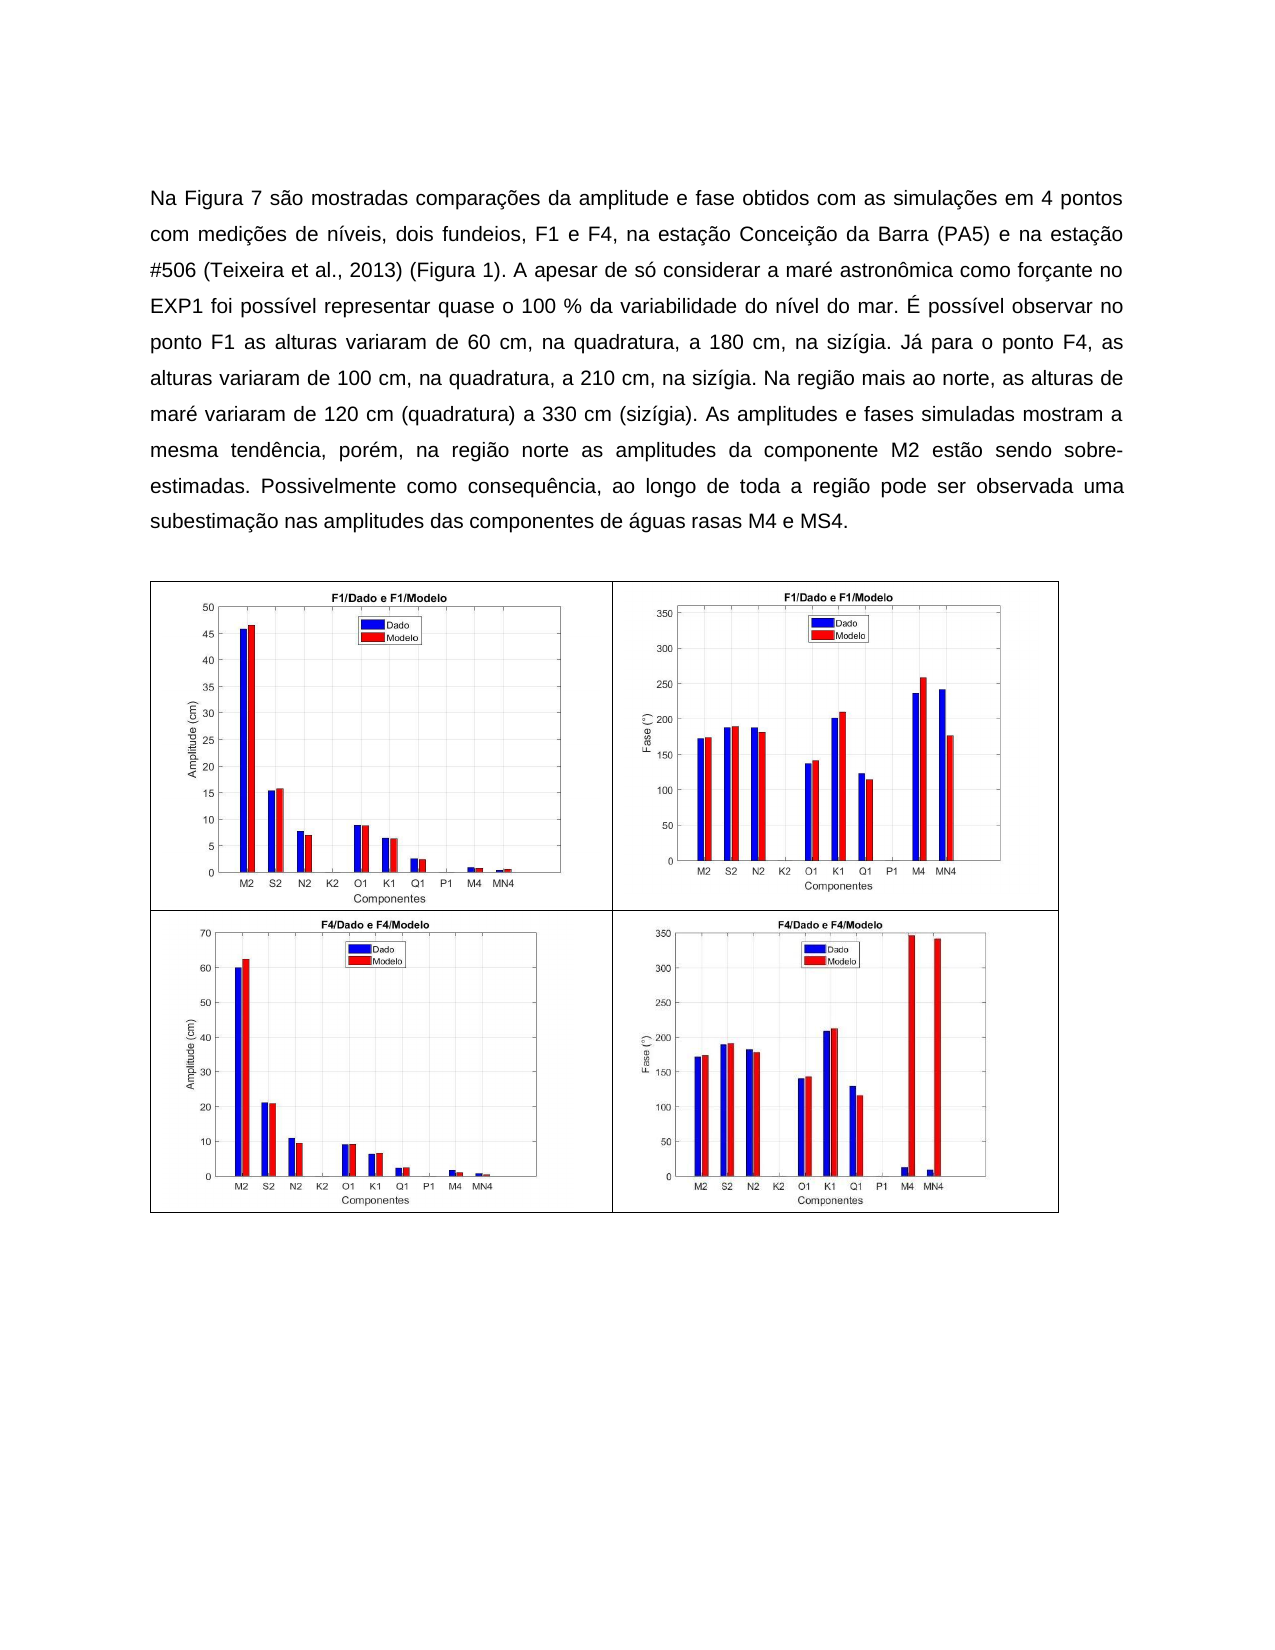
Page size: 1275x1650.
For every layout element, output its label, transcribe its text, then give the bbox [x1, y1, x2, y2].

picture [623, 582, 1039, 894]
table_header [151, 582, 612, 910]
table_cell [151, 911, 612, 1212]
table_cell [613, 911, 1058, 1212]
text Na Figura 7 são mostradas comparações da amplitude e fase obtidos com as simulações em 4 pontos com medições de níveis, dois fundeios, F1 e F4, na estação Conceição da Barra (PA5) e na estação #506 (Teixeira et al., 2013) (Figura 1). A apesar de só considerar a maré astronômica como forçante no EXP1 foi possível representar quase o 100 % da variabilidade do nível do mar. É possível observar no ponto F1 as alturas variaram de 60 cm, na quadratura, a 180 cm, na sizígia. Já para o ponto F4, as alturas variaram de 100 cm, na quadratura, a 210 cm, na sizígia. Na região mais ao norte, as alturas de maré variaram de 120 cm (quadratura) a 330 cm (sizígia). As amplitudes e fases simuladas mostram a mesma tendência, porém, na região norte as amplitudes da componente M2 estão sendo sobre-estimadas. Possivelmente como consequência, ao longo de toda a região pode ser observada uma subestimação nas amplitudes das componentes de águas rasas M4 e MS4. [150, 186, 1125, 533]
table_header [613, 582, 1058, 910]
picture [161, 582, 602, 907]
picture [161, 911, 575, 1208]
picture [623, 911, 1023, 1208]
